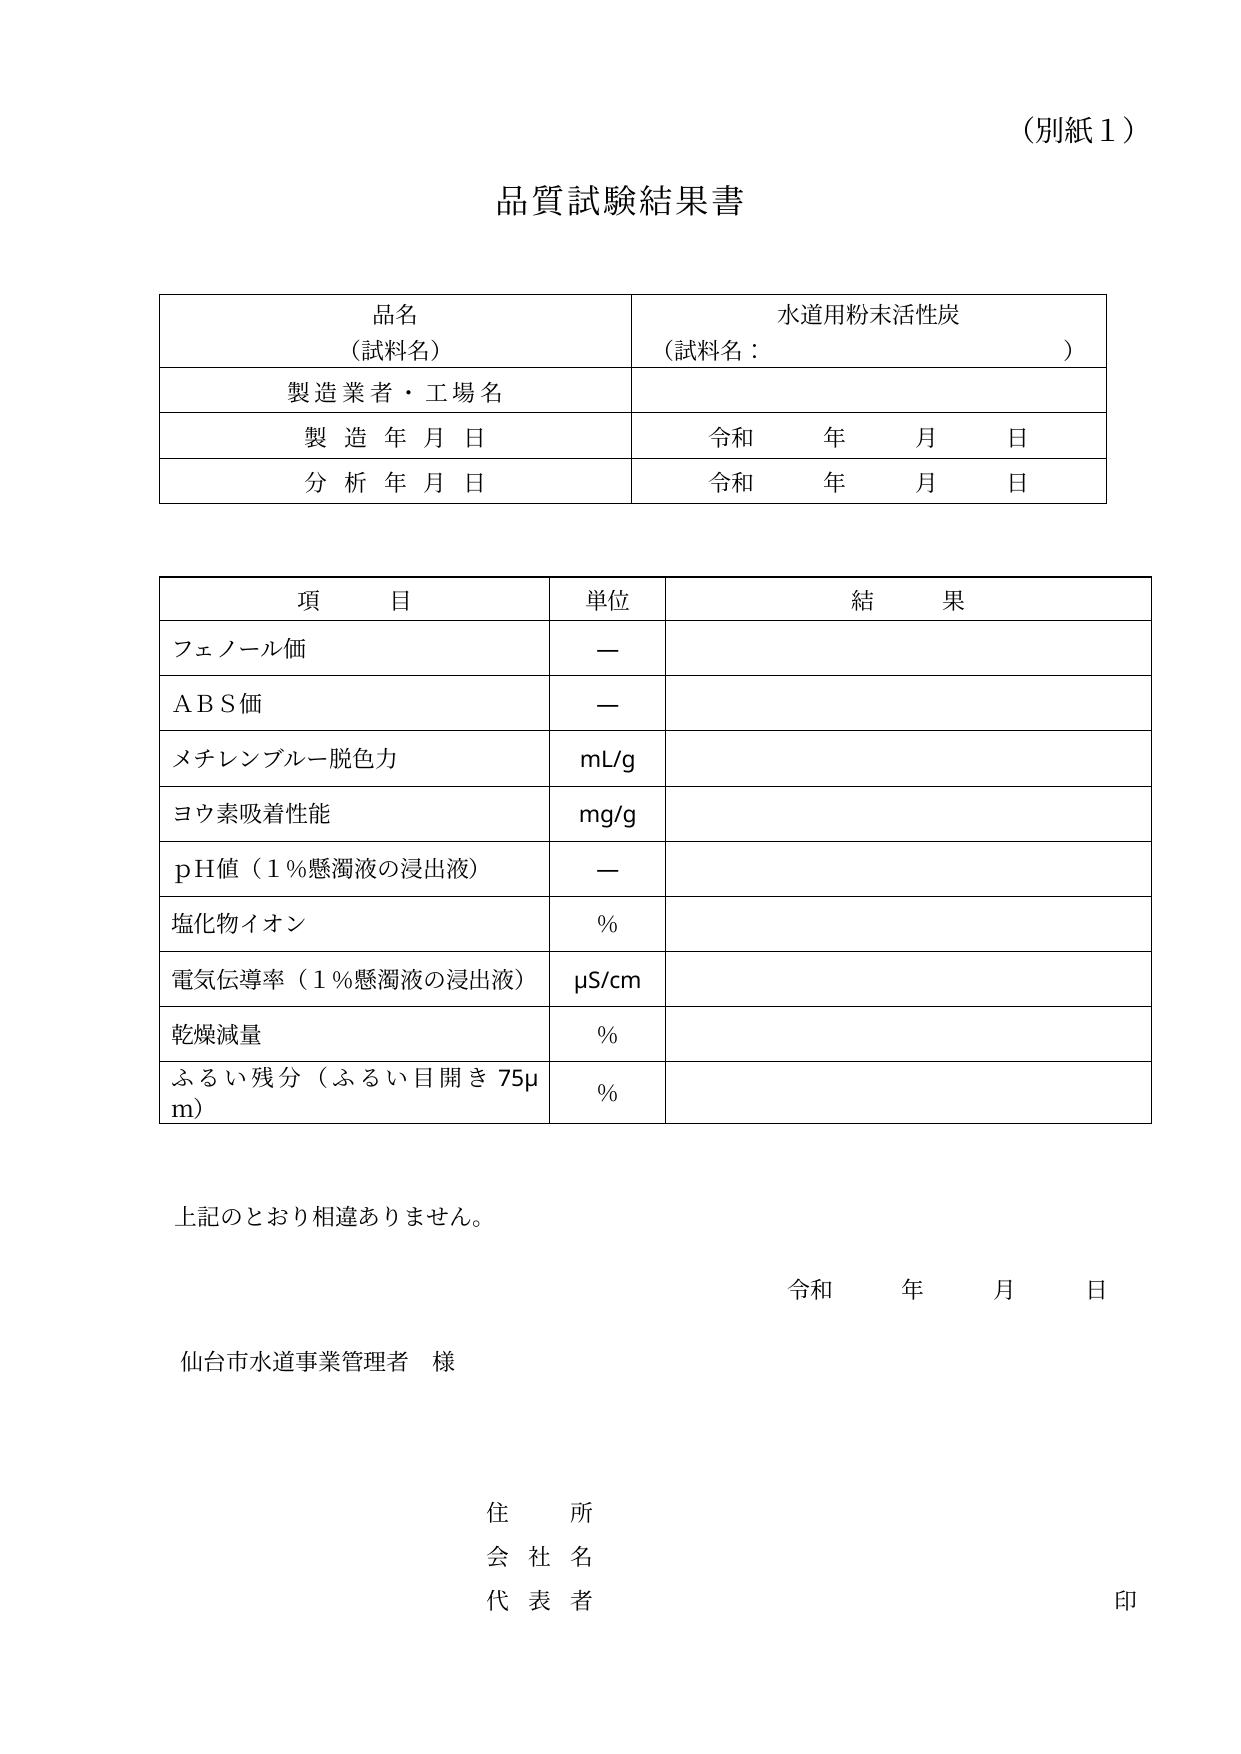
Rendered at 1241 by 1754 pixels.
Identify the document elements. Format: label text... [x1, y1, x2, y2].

table_cell [666, 897, 1151, 951]
table_cell ― [550, 842, 665, 896]
table_cell [666, 787, 1151, 841]
table_cell [666, 1062, 1151, 1123]
table_cell ― [550, 621, 665, 675]
table_cell mL/g [550, 731, 665, 786]
table_cell ｐＨ値（１％懸濁液の浸出液） [160, 842, 549, 896]
table_cell ％ [550, 897, 665, 951]
text 品質試験結果書 [89, 185, 1152, 221]
table_cell 製造業者・工場名 [160, 368, 631, 412]
table_cell [632, 368, 1106, 412]
table_cell [666, 731, 1151, 786]
table_cell [666, 676, 1151, 730]
table_header 単位 [550, 578, 665, 620]
table_cell 電気伝導率（１％懸濁液の浸出液） [160, 952, 549, 1006]
table_cell 令和 年 月 日 [632, 413, 1106, 458]
table_cell ％ [550, 1062, 665, 1123]
table_cell フェノール価 [160, 621, 549, 675]
table_header 水道用粉末活性炭 （試料名： ） [632, 295, 1106, 367]
table_cell [666, 842, 1151, 896]
text 代 表 者 印 [89, 1574, 1152, 1618]
table_header 項 目 [160, 578, 549, 620]
table_cell [666, 952, 1151, 1006]
text 仙台市水道事業管理者 様 [89, 1342, 1152, 1378]
table_cell 分析年月日 [160, 459, 631, 503]
text 上記のとおり相違ありません。 [89, 1197, 1152, 1233]
table_cell μS/cm [550, 952, 665, 1006]
table_header 結 果 [666, 578, 1151, 620]
table_cell ＡＢＳ価 [160, 676, 549, 730]
table_cell 製造年月日 [160, 413, 631, 458]
table_cell mg/g [550, 787, 665, 841]
table_cell 乾燥減量 [160, 1007, 549, 1061]
table_cell [666, 621, 1151, 675]
table_cell [666, 1007, 1151, 1061]
table_cell 塩化物イオン [160, 897, 549, 951]
text （別紙１） [89, 112, 1152, 148]
text 住 所 [89, 1487, 1152, 1531]
table_cell 令和 年 月 日 [632, 459, 1106, 503]
text 令和 年 月 日 [89, 1269, 1108, 1306]
table_cell ふるい残分（ふるい目開き75μｍ） [160, 1062, 549, 1123]
text 会 社 名 [89, 1531, 1152, 1574]
table_header 品名 （試料名） [160, 295, 631, 367]
table_cell ― [550, 676, 665, 730]
table_cell メチレンブルー脱色力 [160, 731, 549, 786]
table_cell ％ [550, 1007, 665, 1061]
table_cell ヨウ素吸着性能 [160, 787, 549, 841]
